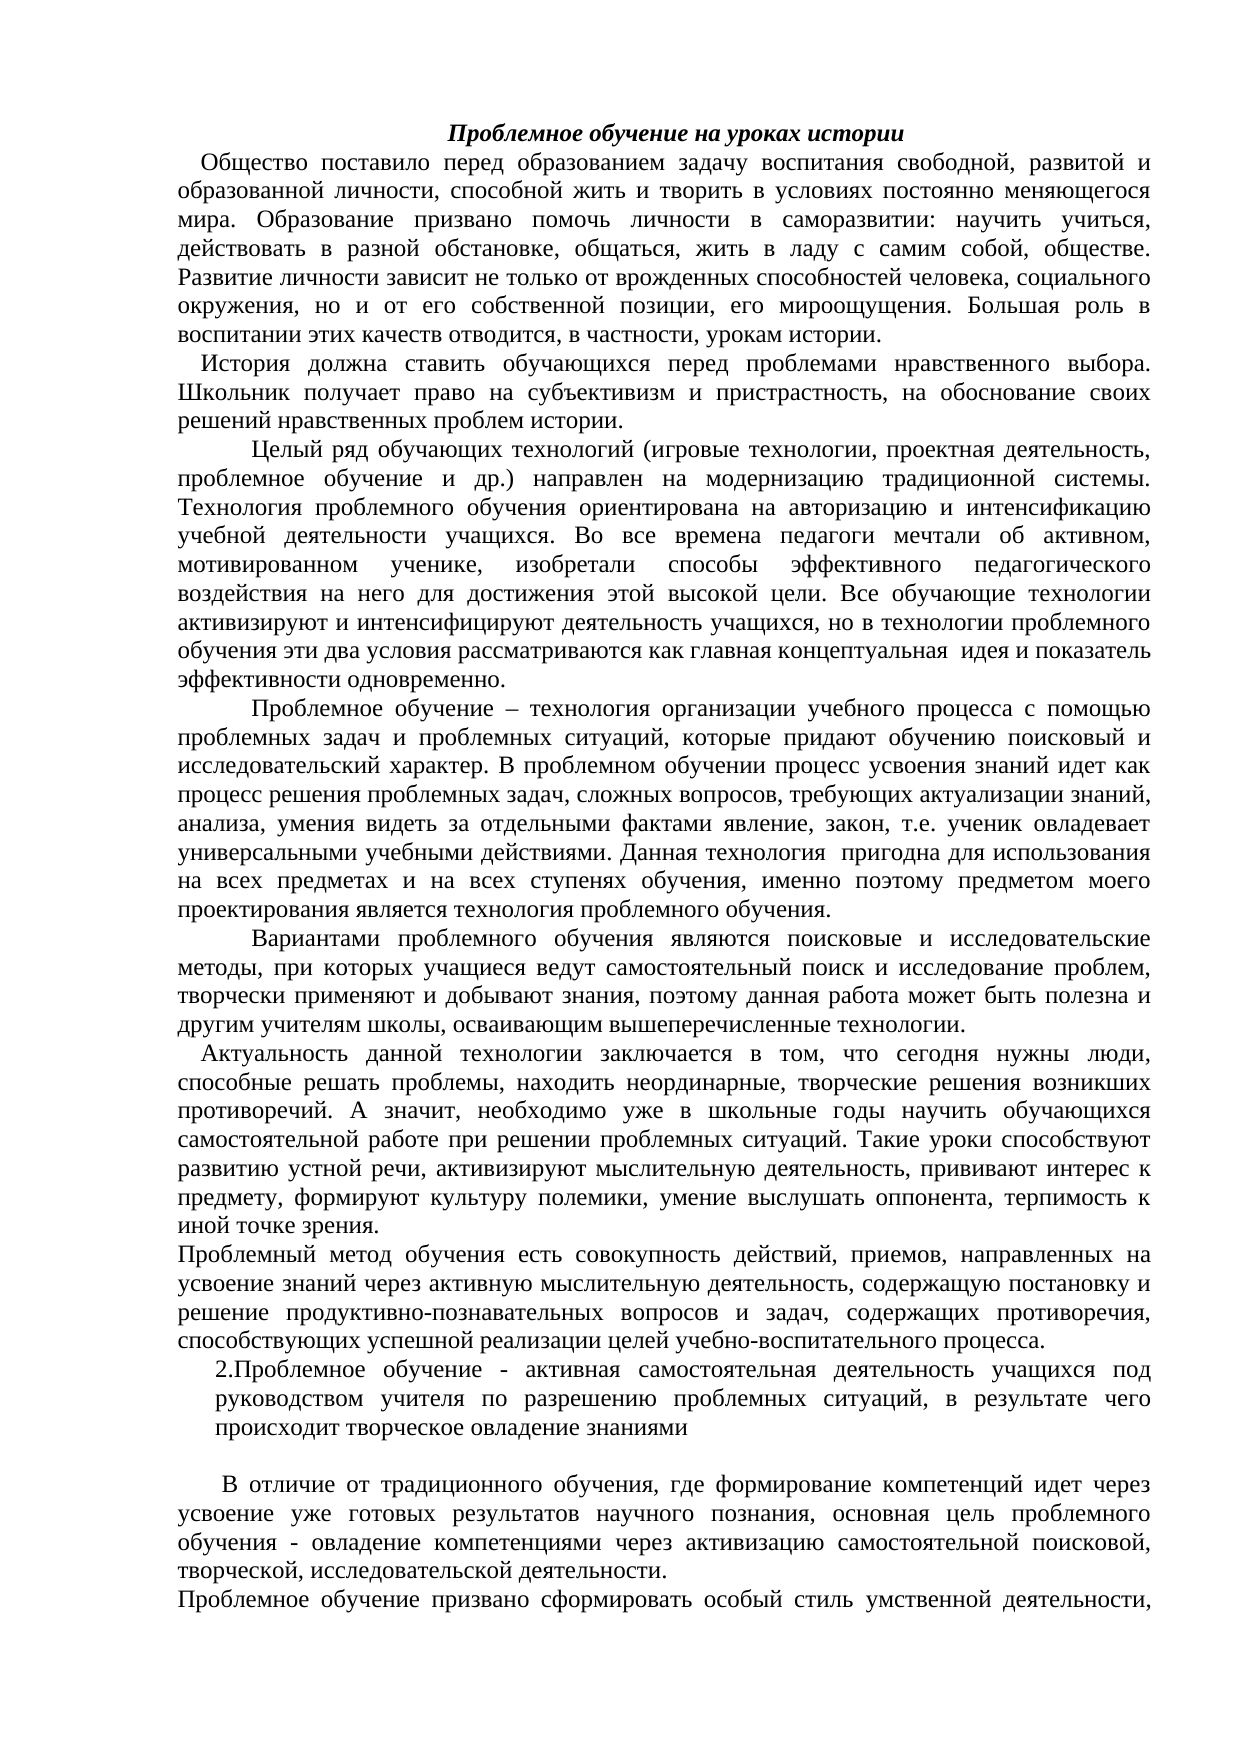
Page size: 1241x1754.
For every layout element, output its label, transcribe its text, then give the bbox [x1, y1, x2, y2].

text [177, 1584, 1152, 1613]
text Проблемное обучение – технология организации учебного процесса с помощью проблемных задач и проблемных ситуаций, которые придают обучению поисковый и исследовательский характер. В проблемном обучении процесс усвоения знаний идет как процесс решения проблемных задач, сложных вопросов, требующих актуализации знаний, анализа, умения видеть за отдельными фактами явление, закон, т.е. ученик овладевает универсальными учебными действиями. Данная технология пригодна для использования на всех предметах и на всех ступенях обучения, именно поэтому предметом моего проектирования является технология проблемного обучения. [177, 693, 1152, 923]
text Проблемное обучение на уроках истории [177, 118, 1152, 147]
text В отличие от традиционного обучения, где формирование компетенций идет через усвоение уже готовых результатов научного познания, основная цель проблемного обучения - овладение компетенциями через активизацию самостоятельной поисковой, творческой, исследовательской деятельности. [177, 1469, 1152, 1584]
text Проблемный метод обучения есть совокупность действий, приемов, направленных на усвоение знаний через активную мыслительную деятельность, содержащую постановку и решение продуктивно-познавательных вопросов и задач, содержащих противоречия, способствующих успешной реализации целей учебно-воспитательного процесса. [177, 1239, 1152, 1354]
text 2.Проблемное обучение - активная самостоятельная деятельность учащихся под руководством учителя по разрешению проблемных ситуаций, в результате чего происходит творческое овладение знаниями [215, 1354, 1152, 1441]
text Актуальность данной технологии заключается в том, что сегодня нужны люди, способные решать проблемы, находить неординарные, творческие решения возникших противоречий. А значит, необходимо уже в школьные годы научить обучающихся самостоятельной работе при решении проблемных ситуаций. Такие уроки способствуют развитию устной речи, активизируют мыслительную деятельность, прививают интерес к предмету, формируют культуру полемики, умение выслушать оппонента, терпимость к иной точке зрения. [177, 1038, 1152, 1239]
text Целый ряд обучающих технологий (игровые технологии, проектная деятельность, проблемное обучение и др.) направлен на модернизацию традиционной системы. Технология проблемного обучения ориентирована на авторизацию и интенсификацию учебной деятельности учащихся. Во все времена педагоги мечтали об активном, мотивированном ученике, изобретали способы эффективного педагогического воздействия на него для достижения этой высокой цели. Все обучающие технологии активизируют и интенсифицируют деятельность учащихся, но в технологии проблемного обучения эти два условия рассматриваются как главная концептуальная идея и показатель эффективности одновременно. [177, 434, 1152, 693]
text Вариантами проблемного обучения являются поисковые и исследовательские методы, при которых учащиеся ведут самостоятельный поиск и исследование проблем, творчески применяют и добывают знания, поэтому данная работа может быть полезна и другим учителям школы, осваивающим вышеперечисленные технологии. [177, 923, 1152, 1038]
text Общество поставило перед образованием задачу воспитания свободной, развитой и образованной личности, способной жить и творить в условиях постоянно меняющегося мира. Образование призвано помочь личности в саморазвитии: научить учиться, действовать в разной обстановке, общаться, жить в ладу с самим собой, обществе. Развитие личности зависит не только от врожденных способностей человека, социального окружения, но и от его собственной позиции, его мироощущения. Большая роль в воспитании этих качеств отводится, в частности, урокам истории. [177, 147, 1152, 348]
text История должна ставить обучающихся перед проблемами нравственного выбора. Школьник получает право на субъективизм и пристрастность, на обоснование своих решений нравственных проблем истории. [177, 348, 1152, 434]
